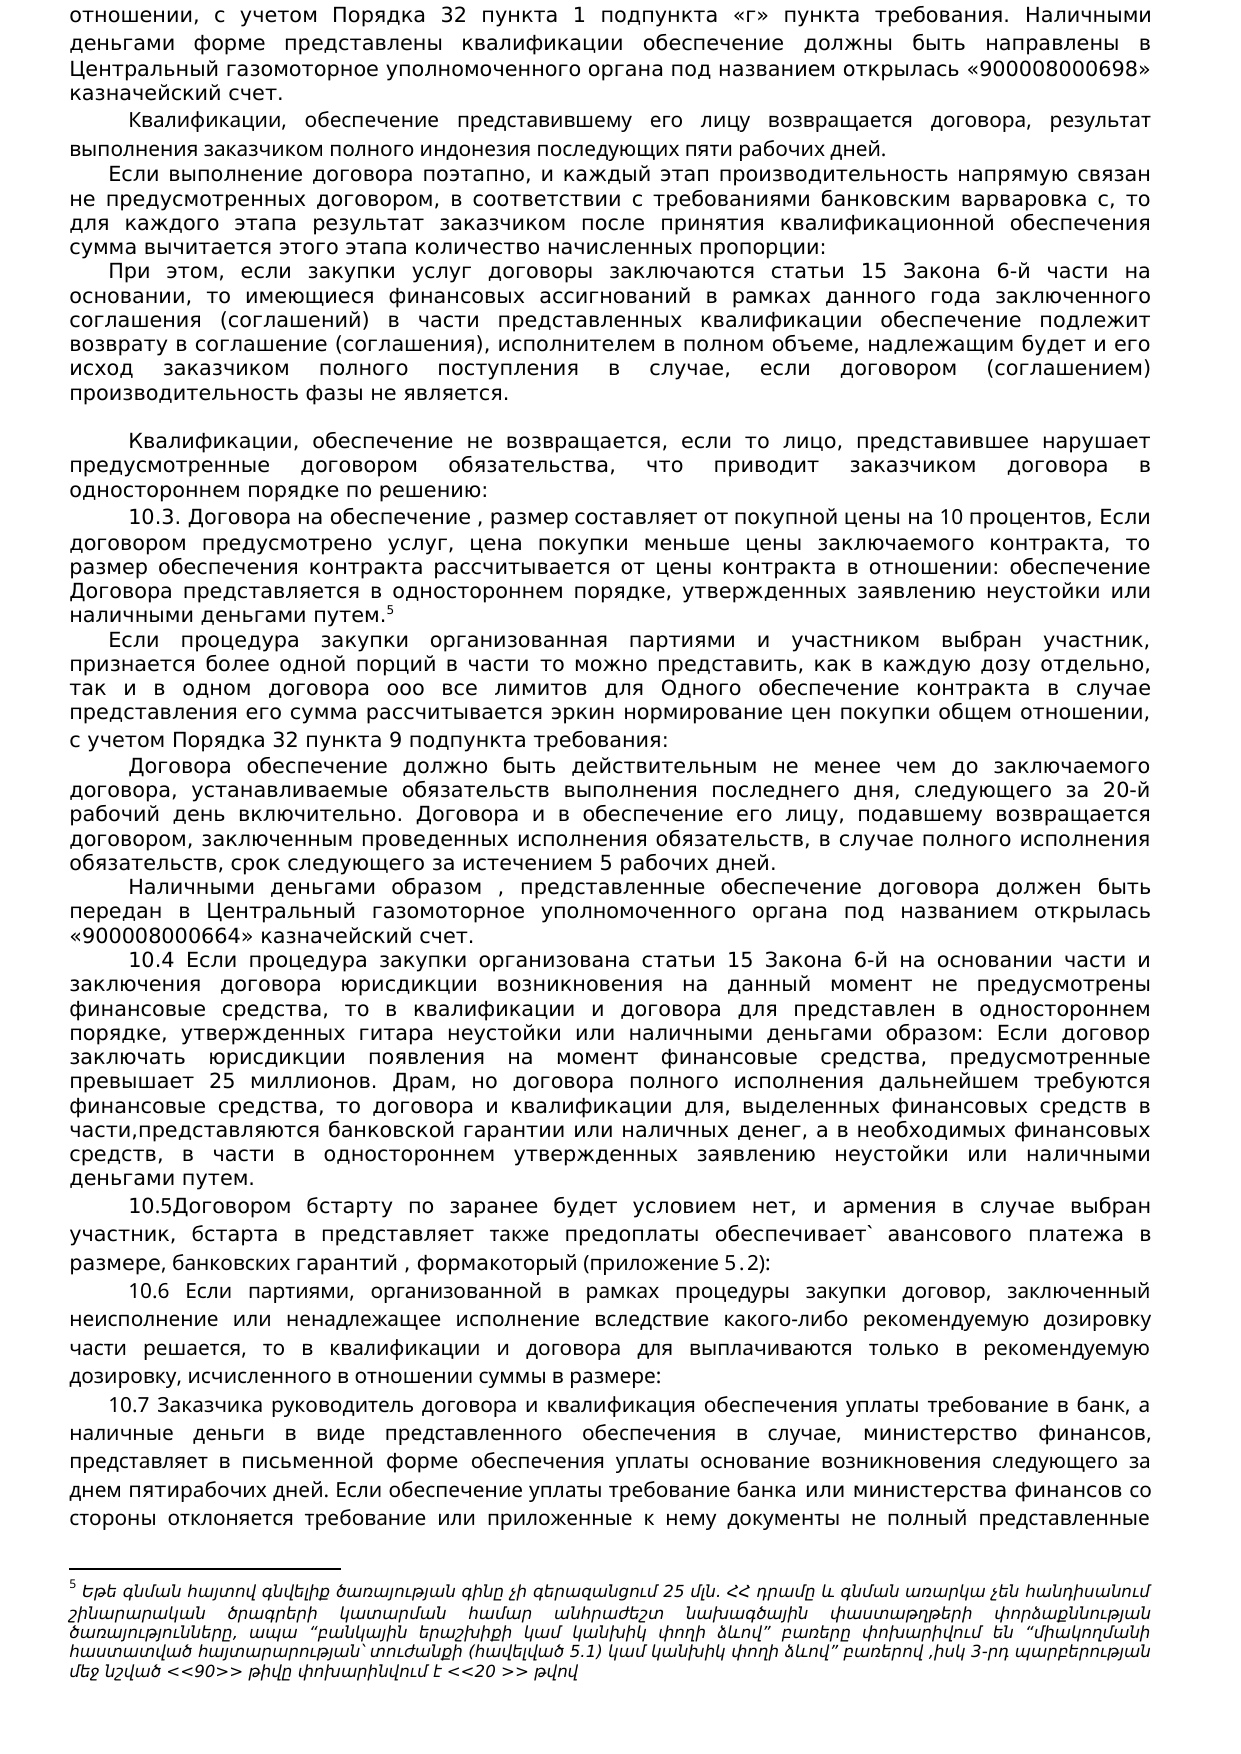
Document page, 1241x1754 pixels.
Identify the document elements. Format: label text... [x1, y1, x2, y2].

text Квалификации, обеспечение представившему его лицу возвращается договора, результат выполнения заказчиком полного индонезия последующих пяти рабочих дней. [69, 105, 1152, 162]
text Если выполнение договора поэтапно, и каждый этап производительность напрямую связан не предусмотренных договором, в соответствии с требованиями банковским варваровка с, то для каждого этапа результат заказчиком после принятия квалификационной обеспечения сумма вычитается этого этапа количество начисленных пропорции: [69, 162, 1152, 259]
text 10.3. Договора на обеспечение , размер составляет от покупной цены на 10 процентов, Если договором предусмотрено услуг, цена покупки меньше цены заключаемого контракта, то размер обеспечения контракта рассчитывается от цены контракта в отношении: обеспечение Договора представляется в одностороннем порядке, утвержденных заявлению неустойки или наличными деньгами путем. [69, 502, 1152, 628]
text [69, 1390, 1152, 1532]
text При этом, если закупки услуг договоры заключаются статьи 15 Закона 6-й части на основании, то имеющиеся финансовых ассигнований в рамках данного года заключенного соглашения (соглашений) в части представленных квалификации обеспечение подлежит возврату в соглашение (соглашения), исполнителем в полном объеме, надлежащим будет и его исход заказчиком полного поступления в случае, если договором (соглашением) производительность фазы не является. [69, 259, 1152, 405]
text Договора обеспечение должно быть действительным не менее чем до заключаемого договора, устанавливаемые обязательств выполнения последнего дня, следующего за 20-й рабочий день включительно. Договора и в обеспечение его лицу, подавшему возвращается договором, заключенным проведенных исполнения обязательств, в случае полного исполнения обязательств, срок следующего за истечением 5 рабочих дней. [69, 754, 1152, 875]
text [69, 0, 1152, 105]
text Квалификации, обеспечение не возвращается, если то лицо, представившее нарушает предусмотренные договором обязательства, что приводит заказчиком договора в одностороннем порядке по решению: [69, 429, 1152, 502]
text 10.4 Если процедура закупки организована статьи 15 Закона 6-й на основании части и заключения договора юрисдикции возникновения на данный момент не предусмотрены финансовые средства, то в квалификации и договора для представлен в одностороннем порядке, утвержденных гитара неустойки или наличными деньгами образом: Если договор заключать юрисдикции появления на момент финансовые средства, предусмотренные превышает 25 миллионов. Драм, но договора полного исполнения дальнейшем требуются финансовые средства, то договора и квалификации для, выделенных финансовых средств в части,представляются банковской гарантии или наличных денег, а в необходимых финансовых средств, в части в одностороннем утвержденных заявлению неустойки или наличными деньгами путем. [69, 948, 1152, 1191]
text 10.6 Если партиями, организованной в рамках процедуры закупки договор, заключенный неисполнение или ненадлежащее исполнение вследствие какого-либо рекомендуемую дозировку части решается, то в квалификации и договора для выплачиваются только в рекомендуемую дозировку, исчисленного в отношении суммы в размере: [69, 1276, 1152, 1390]
text 10.5Договором бстарту по заранее будет условием нет, и армения в случае выбран участник, бстарта в представляет также предоплаты обеспечивает` авансового платежа в размере, банковских гарантий , формакоторый (приложение 5․2): [69, 1191, 1152, 1276]
text Если процедура закупки организованная партиями и участником выбран участник, признается более одной порций в части то можно представить, как в каждую дозу отдельно, так и в одном договора ооо все лимитов для Одного обеспечение контракта в случае представления его сумма рассчитывается эркин нормирование цен покупки общем отношении, с учетом Порядка 32 пункта 9 подпункта требования: [69, 628, 1152, 754]
text Наличными деньгами образом , представленные обеспечение договора должен быть передан в Центральный газомоторное уполномоченного органа под названием открылась «900008000664» казначейский счет. [69, 875, 1152, 948]
